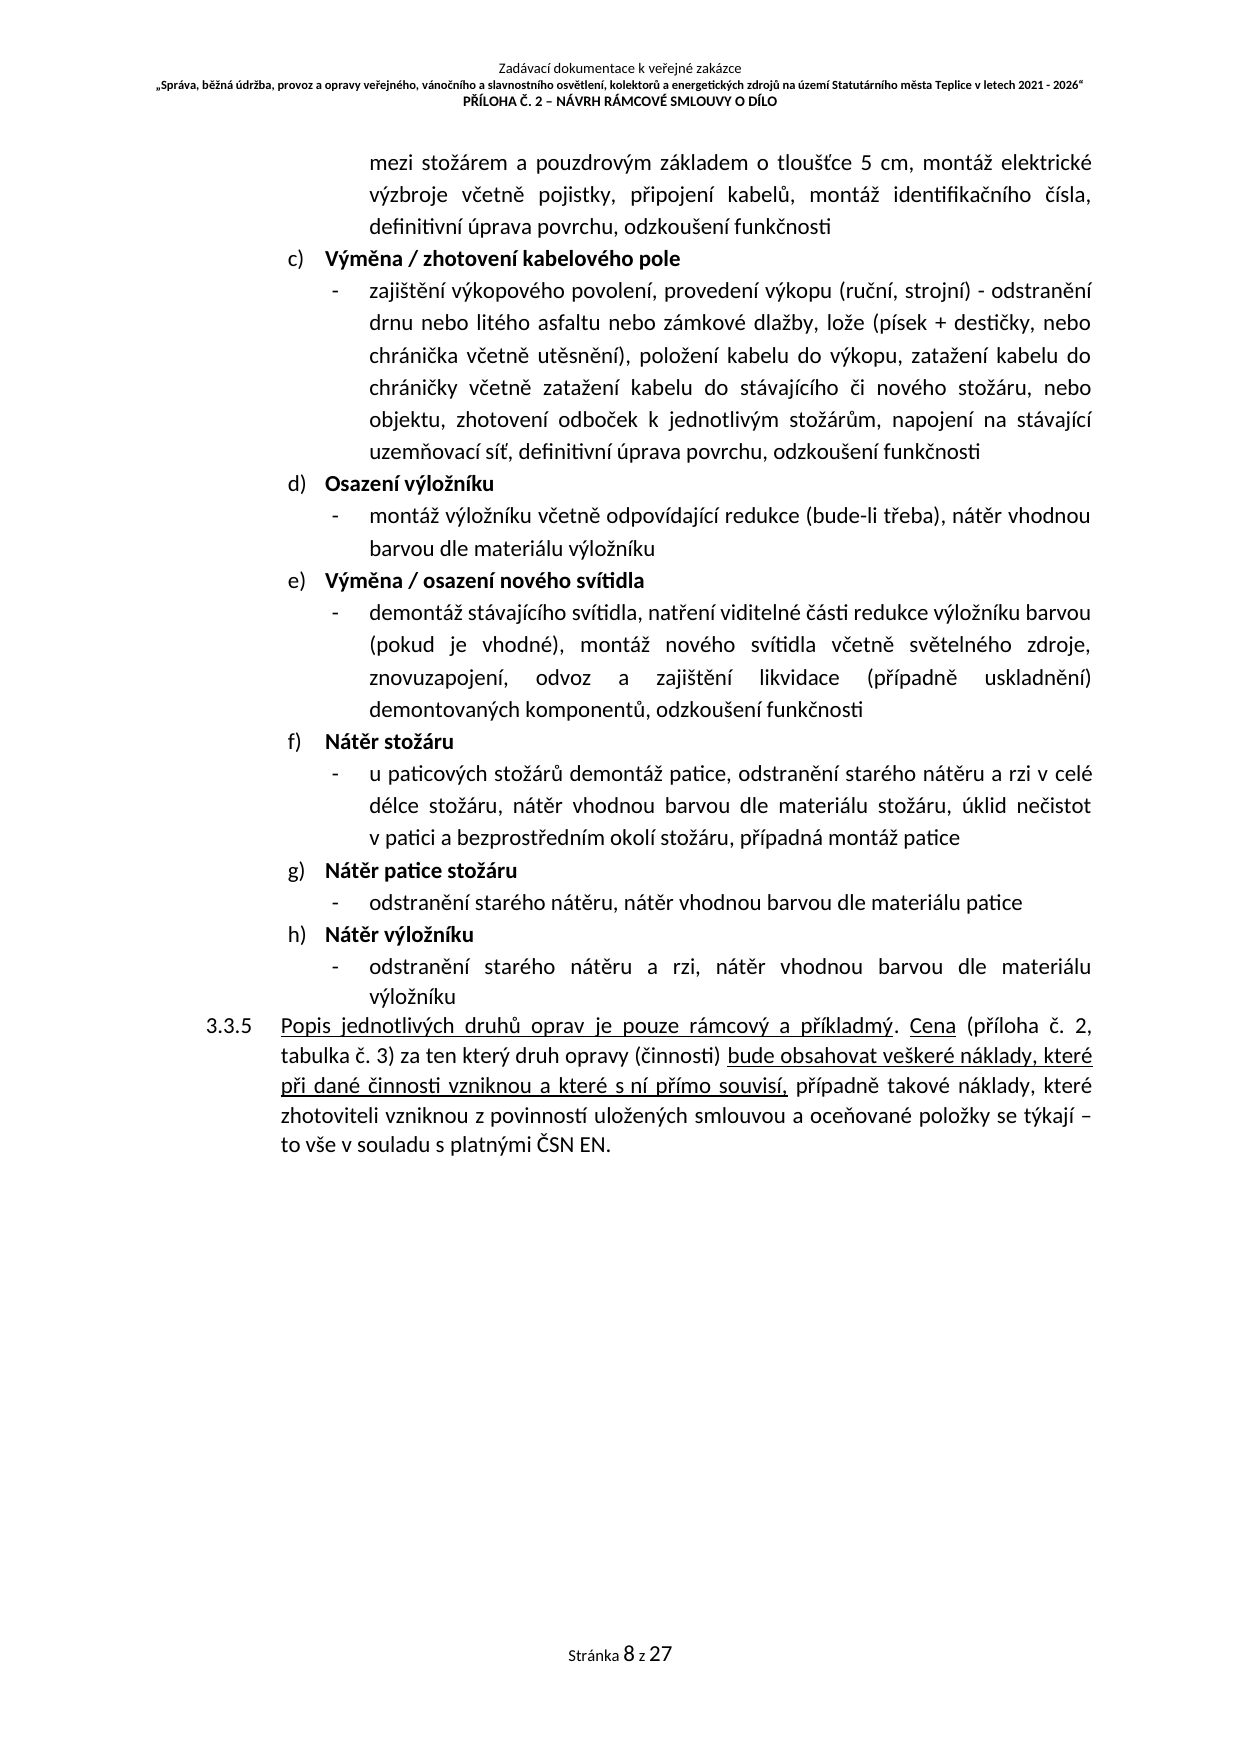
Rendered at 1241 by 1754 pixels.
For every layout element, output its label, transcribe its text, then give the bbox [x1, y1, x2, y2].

list Nátěr patice stožáru [288, 856, 1093, 884]
list odstranění starého nátěru, nátěr vhodnou barvou dle materiálu patice [332, 888, 1093, 916]
list odstranění starého nátěru a rzi, nátěr vhodnou barvou dle materiálu výložníku [332, 952, 1093, 1010]
list Popis jednotlivých druhů oprav je pouze rámcový a příkladmý. Cena (příloha č. 2, tabulka č. 3) za ten který druh opravy (činnosti) bude obsahovat veškeré náklady, které při dané činnosti vzniknou a které s ní přímo souvisí, případně takové náklady, které zhotoviteli vzniknou z povinností uložených smlouvou a oceňované položky se týkají – to vše v souladu s platnými ČSN EN. [206, 1012, 1093, 1158]
list zajištění výkopového povolení, provedení výkopu (ruční, strojní) - odstranění drnu nebo litého asfaltu nebo zámkové dlažby, lože (písek + destičky, nebo chránička včetně utěsnění), položení kabelu do výkopu, zatažení kabelu do chráničky včetně zatažení kabelu do stávajícího či nového stožáru, nebo objektu, zhotovení odboček k jednotlivým stožárům, napojení na stávající uzemňovací síť, definitivní úprava povrchu, odzkoušení funkčnosti [332, 276, 1093, 465]
list Výměna / zhotovení kabelového pole [288, 244, 1093, 272]
list u paticových stožárů demontáž patice, odstranění starého nátěru a rzi v celé délce stožáru, nátěr vhodnou barvou dle materiálu stožáru, úklid nečistot v patici a bezprostředním okolí stožáru, případná montáž patice [332, 759, 1093, 852]
list Nátěr výložníku [288, 920, 1093, 948]
list Výměna / osazení nového svítidla [288, 566, 1093, 594]
list demontáž stávajícího svítidla, natření viditelné části redukce výložníku barvou (pokud je vhodné), montáž nového svítidla včetně světelného zdroje, znovuzapojení, odvoz a zajištění likvidace (případně uskladnění) demontovaných komponentů, odzkoušení funkčnosti [332, 598, 1093, 723]
list montáž výložníku včetně odpovídající redukce (bude-li třeba), nátěr vhodnou barvou dle materiálu výložníku [332, 502, 1093, 562]
list Osazení výložníku [288, 469, 1093, 497]
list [332, 148, 1093, 240]
list Nátěr stožáru [288, 727, 1093, 755]
